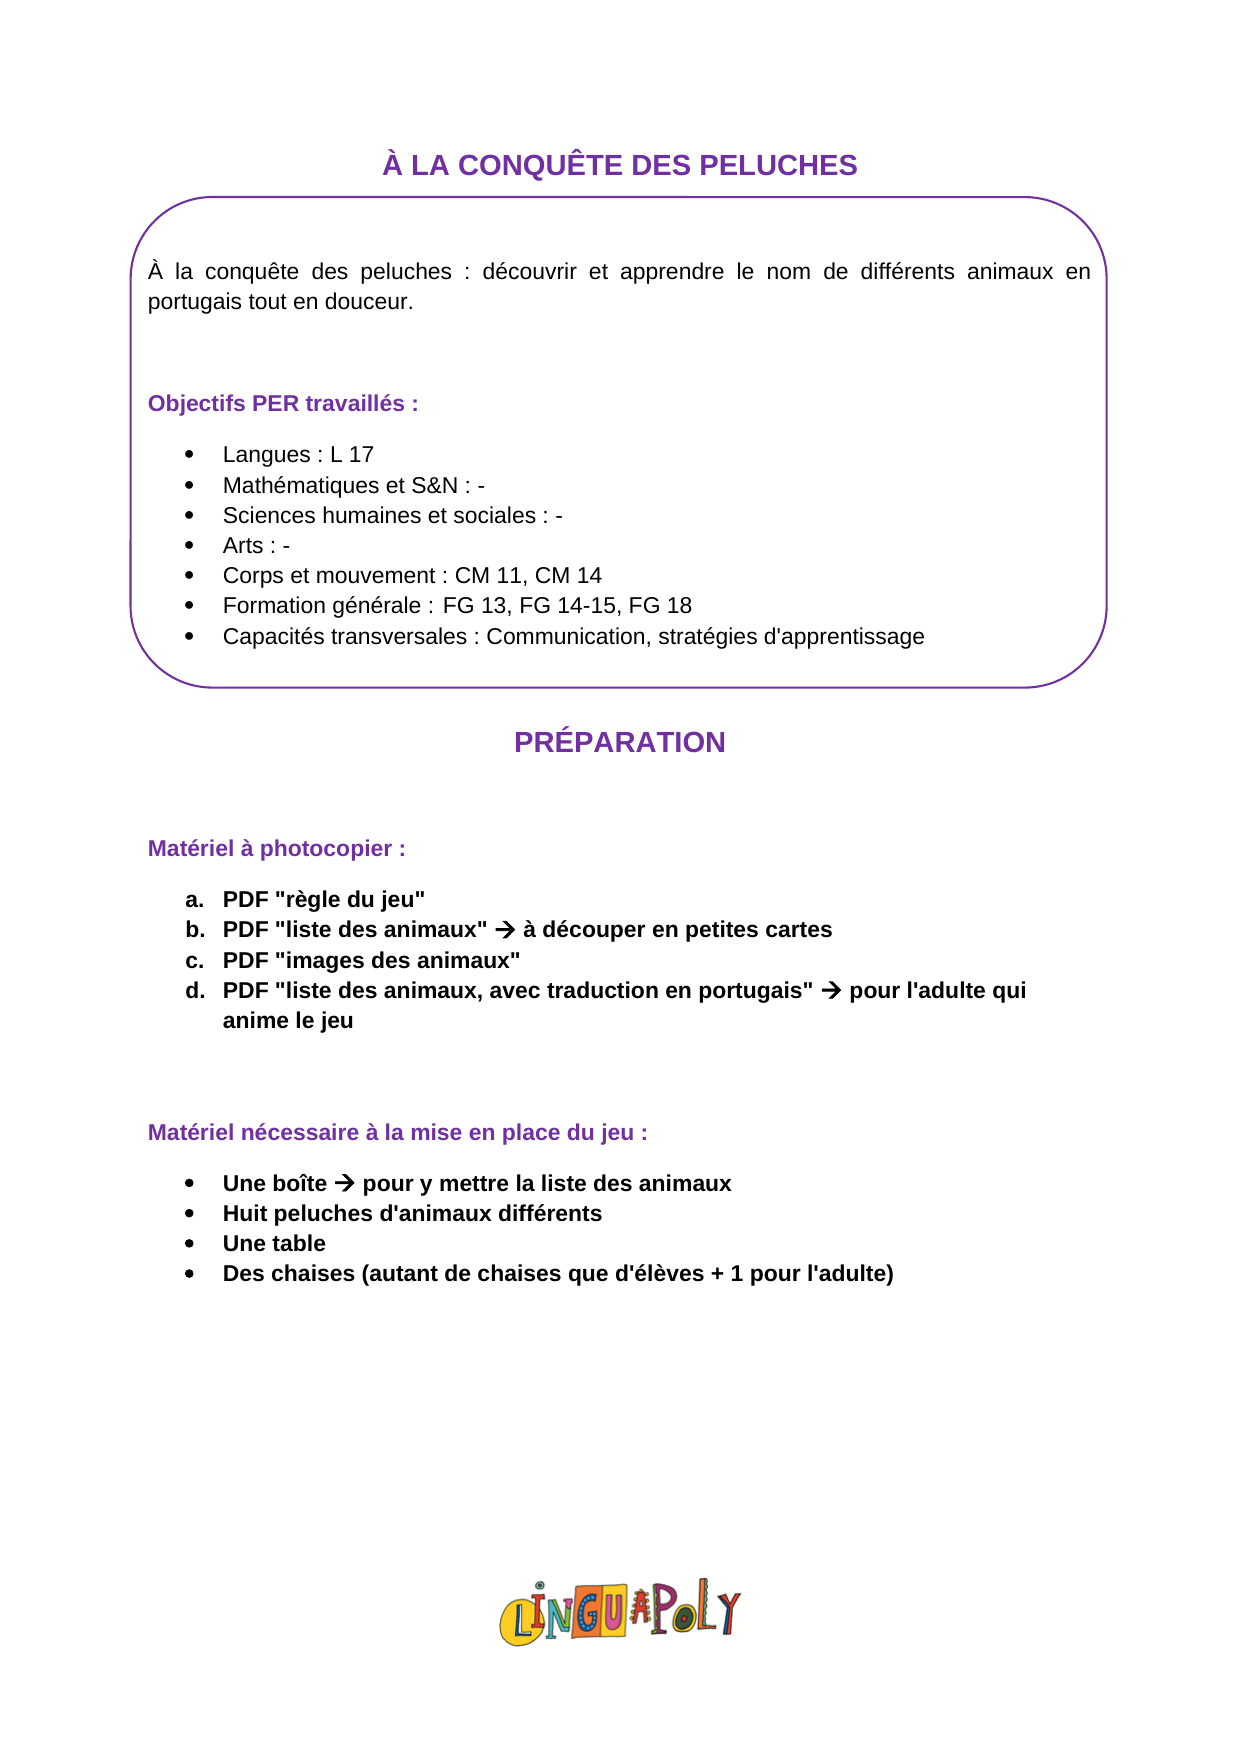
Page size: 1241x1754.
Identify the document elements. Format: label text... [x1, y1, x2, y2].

text PRÉPARATION [148, 725, 1093, 758]
list Une table [185, 1230, 1093, 1256]
text Matériel à photocopier : [148, 835, 1093, 861]
text Matériel nécessaire à la mise en place du jeu : [148, 1118, 1093, 1145]
list Capacités transversales : Communication, stratégies d'apprentissage [185, 623, 1093, 649]
list Une boîte pour y mettre la liste des animaux [185, 1169, 1093, 1196]
list Corps et mouvement : CM 11, CM 14 [185, 562, 1093, 588]
list Des chaises (autant de chaises que d'élèves + 1 pour l'adulte) [185, 1260, 1093, 1286]
list PDF "images des animaux" [185, 947, 1093, 973]
text Objectifs PER travaillés : [148, 390, 1093, 417]
list PDF "liste des animaux, avec traduction en portugais" pour l'adulte qui anime le jeu [185, 977, 1093, 1033]
list PDF "règle du jeu" [185, 886, 1093, 912]
list Formation générale : FG 13, FG 14-15, FG 18 [185, 592, 1093, 619]
list Sciences humaines et sociales : - [185, 502, 1093, 528]
list PDF "liste des animaux" à découper en petites cartes [185, 916, 1093, 943]
list Langues : L 17 [185, 441, 1093, 468]
picture [486, 1568, 754, 1653]
list Arts : - [185, 532, 1093, 558]
text À la conquête des peluches : découvrir et apprendre le nom de différents animaux en portugais tout en douceur. [148, 258, 1093, 314]
text À LA CONQUÊTE DES PELUCHES [148, 148, 1093, 181]
list Mathématiques et S&N : - [185, 472, 1093, 498]
list Huit peluches d'animaux différents [185, 1200, 1093, 1226]
